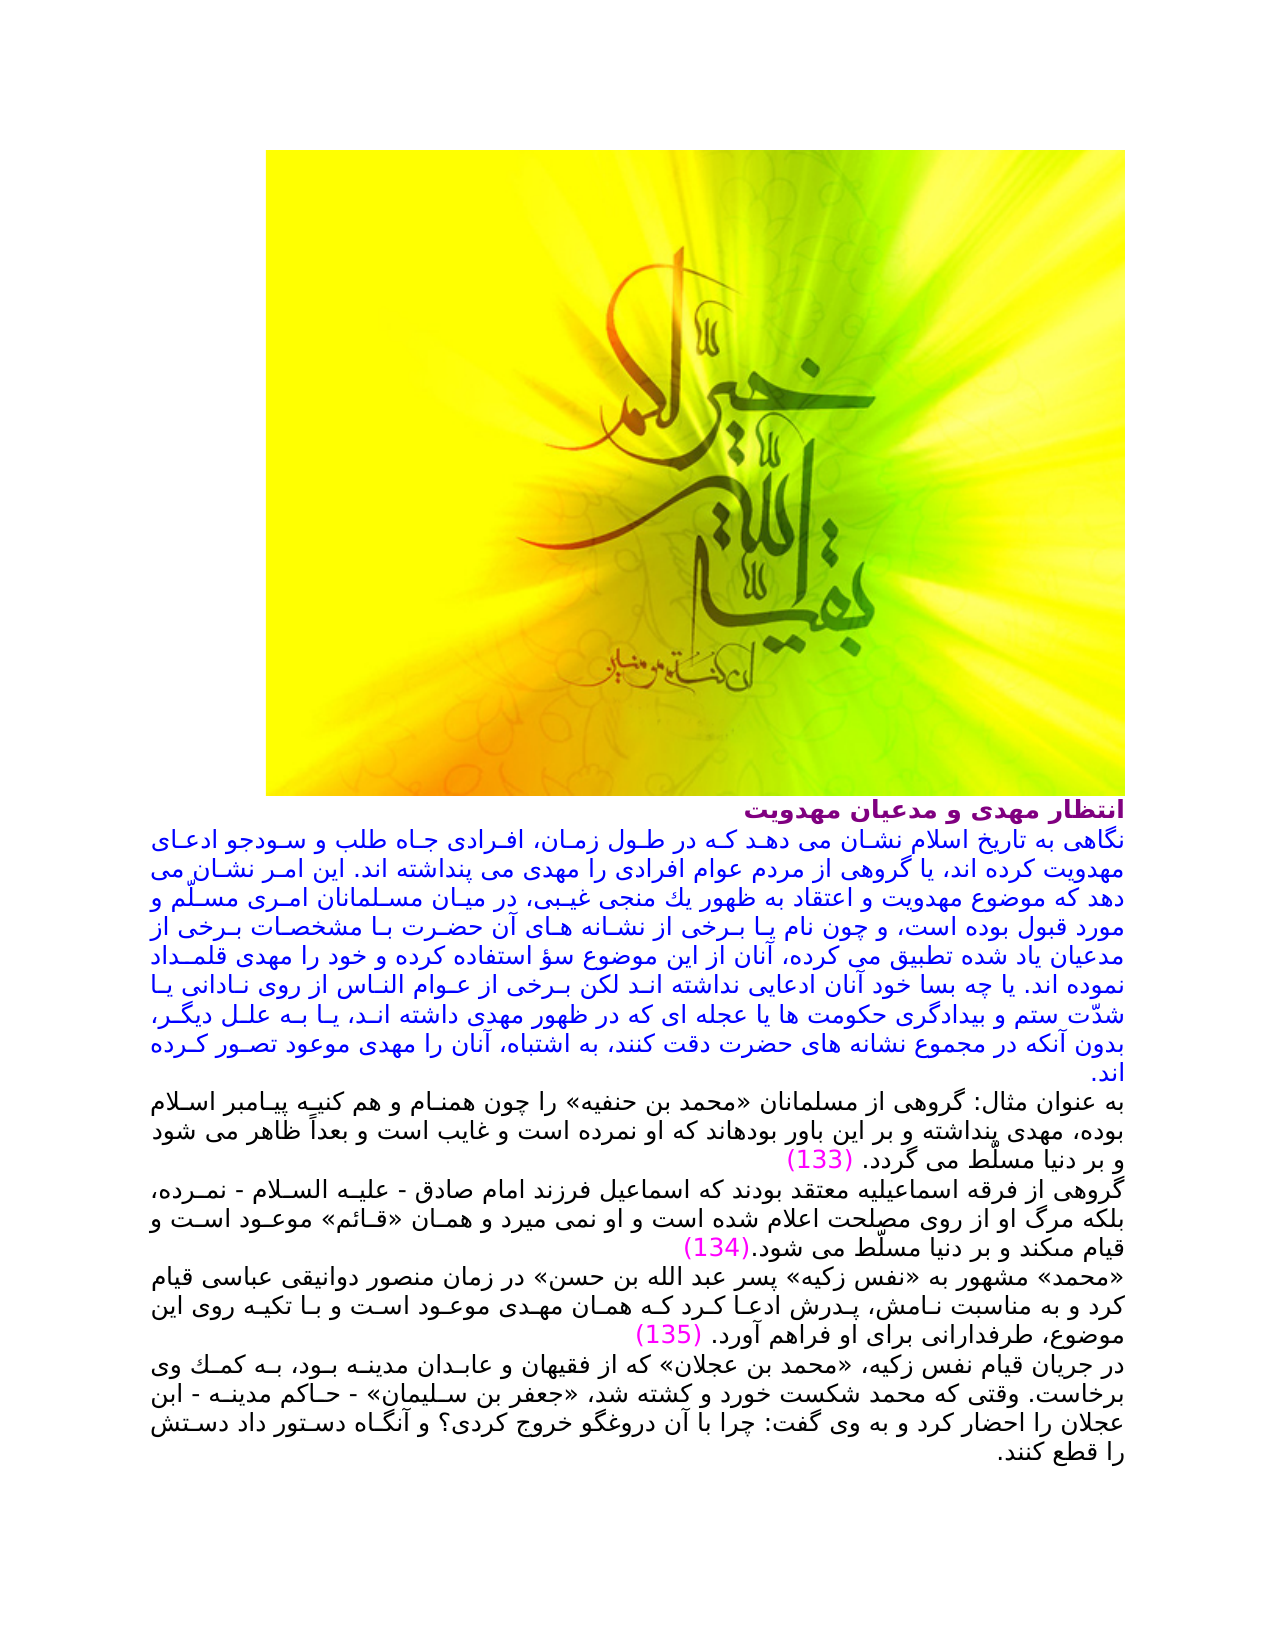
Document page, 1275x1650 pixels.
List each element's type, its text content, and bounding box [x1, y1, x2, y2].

picture [265, 150, 1125, 796]
text به عنوان مثال: گروهى از مسلمانان «محمد بن حنفیه» را چون همنام و هم كنیه پیامبر اسلام بوده، مهدى پنداشته و بر این باور بوده‏اند كه او نمرده است و غایب است و بعداً ظاهر مى ‏شود و بر دنیا مسلّط مى ‏گردد. (133) [150, 1087, 1125, 1175]
text انتظار مهدى و مدعیان مهدویت [150, 796, 1125, 825]
text در جریان قیام نفس زكیه، «محمد بن عجلان» كه از فقیهان و عابدان مدینه بود، به كمك وى برخاست. وقتى كه محمد شكست خورد و كشته شد، «جعفر بن سلیمان» - حاكم مدینه - ابن عجلان را احضار كرد و به وى گفت: چرا با آن دروغگو خروج كردى؟ و آنگاه دستور داد دستش را قطع كنند. [150, 1350, 1125, 1466]
text گروهى از فرقه اسماعیلیه معتقد بودند كه اسماعیل فرزند امام صادق - علیه السلام - نمرده، بلكه مرگ او از روى مصلحت اعلام شده است و او نمى‏ میرد و همان «قائم» موعود است و قیام مى‏كند و بر دنیا مسلّط مى ‏شود.(134) [150, 1175, 1125, 1262]
text «محمد» مشهور به «نفس زكیه» پسر عبد الله بن حسن» در زمان منصور دوانیقى عباسى قیام كرد و به مناسبت نامش، پدرش ادعا كرد كه همان مهدى موعود است و با تكیه روى این موضوع، طرفدارانى براى او فراهم آورد. (135) [150, 1262, 1125, 1350]
text نگاهى به تاریخ اسلام نشان مى‏ دهد كه در طول زمان، افرادى جاه طلب و سودجو ادعاى مهدویت كرده ‏اند، یا گروهى از مردم عوام افرادى را مهدى مى ‏پنداشته ‏اند. این امر نشان مى‏ دهد كه موضوع مهدویت و اعتقاد به ظهور یك منجى غیبى، در میان مسلمانان امرى مسلّم و مورد قبول بوده است، و چون نام یا برخى از نشانه ‏هاى آن حضرت با مشخصات برخى از مدعیان یاد شده تطبیق مى كرده، آنان از این موضوع سؤ استفاده كرده و خود را مهدى قلمداد نموده ‏اند. یا چه بسا خود آنان ادعایى نداشته‏ اند لكن برخى از عوام الناس از روى نادانى یا شدّت ستم و بیدادگرى حكومت ها یا عجله‏ اى كه در ظهور مهدى داشته‏ اند، یا به علل دیگر، بدون آنكه در مجموع نشانه‏ هاى حضرت دقت كنند، به اشتباه، آنان را مهدى موعود تصور كرده ‏اند. [150, 825, 1125, 1087]
